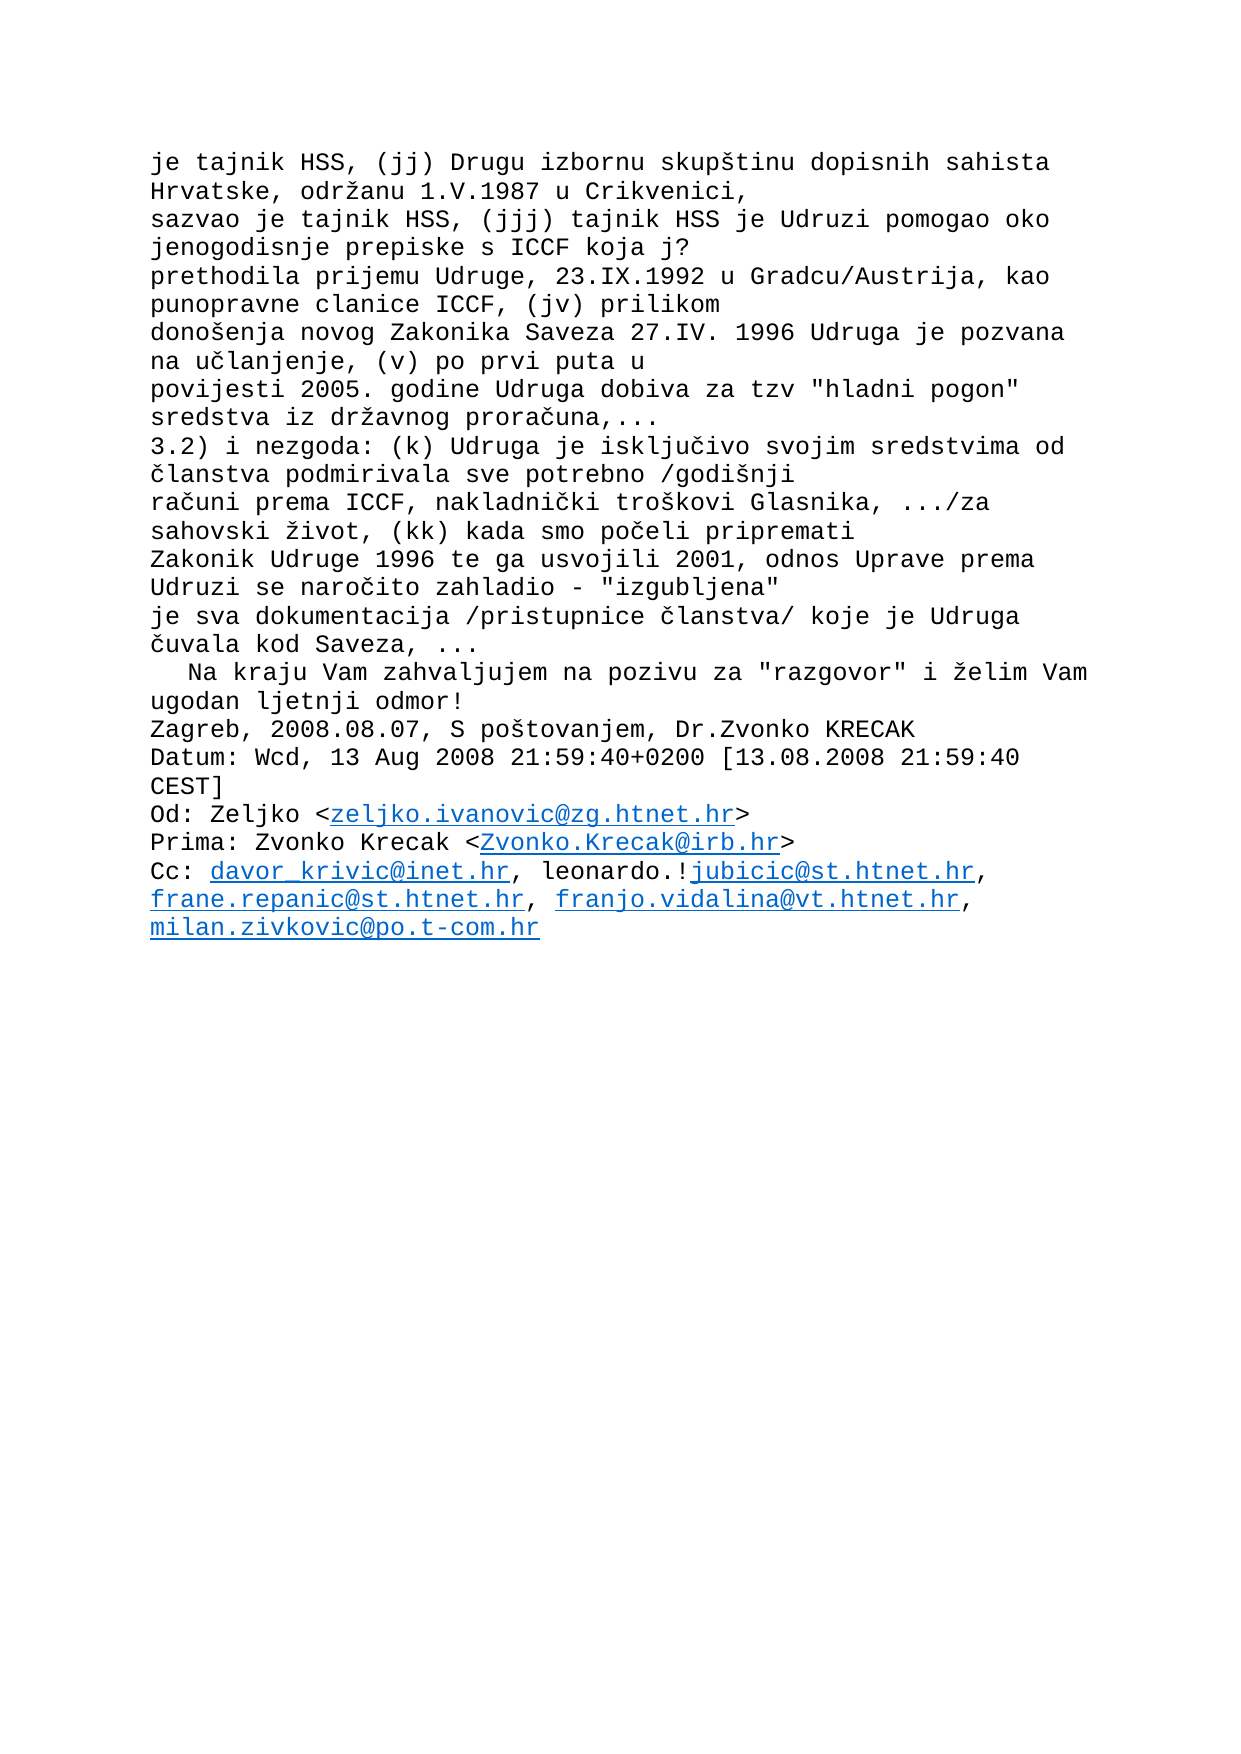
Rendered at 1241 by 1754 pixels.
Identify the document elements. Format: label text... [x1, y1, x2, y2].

text Prima: Zvonko Krecak <Zvonko.Krecak@irb.hr> [150, 830, 1090, 858]
text Na kraju Vam zahvaljujem na pozivu za "razgovor" i želim Vam ugodan ljetnji odmor! [150, 660, 1090, 717]
text 3.2) i nezgoda: (k) Udruga je isključivo svojim sredstvima od članstva podmirivala sve potrebno /godišnji računi prema ICCF, nakladnički troškovi Glasnika, .../za sahovski život, (kk) kada smo počeli pripremati Zakonik Udruge 1996 te ga usvojili 2001, odnos Uprave prema Udruzi se naročito zahladio - "izgubljena" je sva dokumentacija /pristupnice članstva/ koje je Udruga čuvala kod Saveza, ... [150, 433, 1090, 660]
text Cc: davor_krivic@inet.hr, leonardo.!jubicic@st.htnet.hr, frane.repanic@st.htnet.hr, franjo.vidalina@vt.htnet.hr, milan.zivkovic@po.t-com.hr [150, 858, 1090, 943]
text Zagreb, 2008.08.07, S poštovanjem, Dr.Zvonko KRECAK [150, 717, 1090, 745]
text Od: Zeljko <zeljko.ivanovic@zg.htnet.hr> [150, 802, 1090, 830]
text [150, 150, 1090, 433]
text Datum: Wcd, 13 Aug 2008 21:59:40+0200 [13.08.2008 21:59:40 CEST] [150, 745, 1090, 802]
